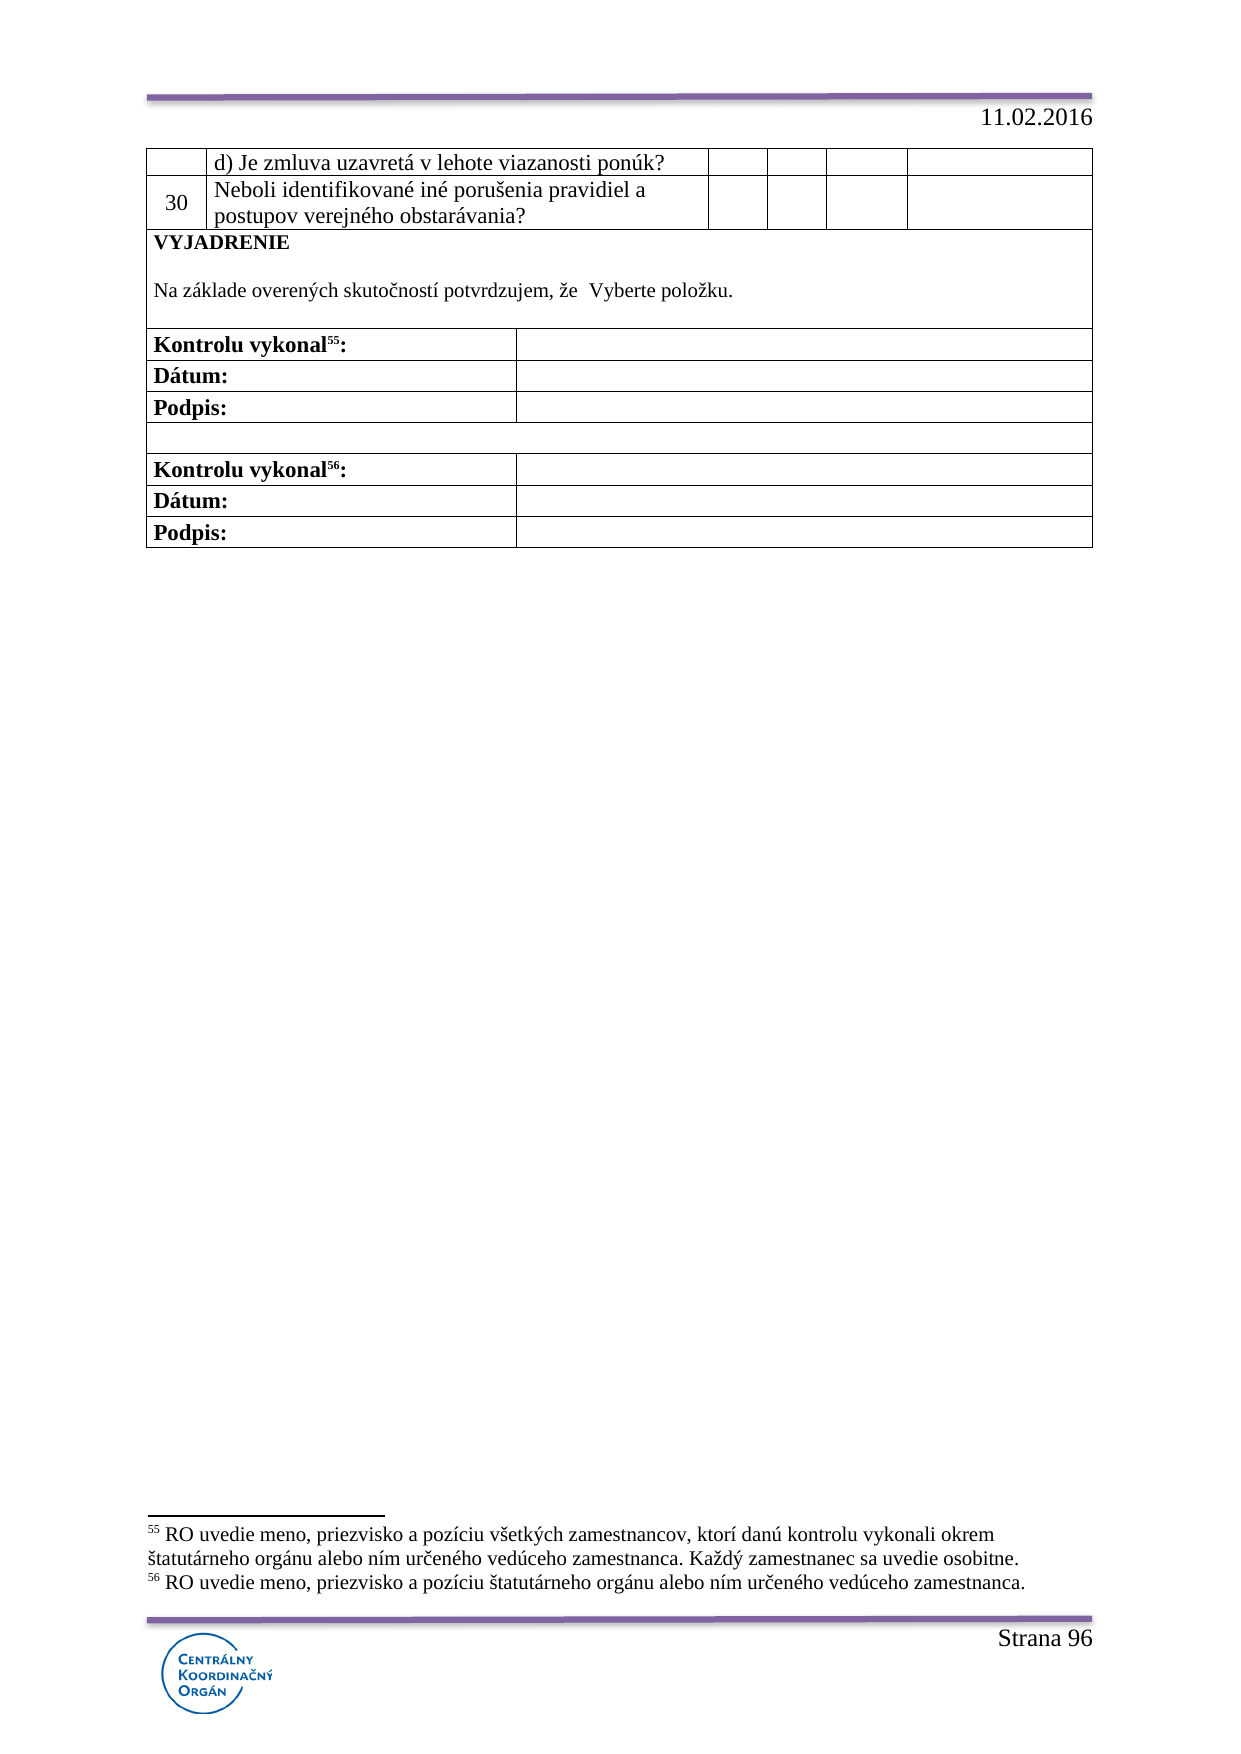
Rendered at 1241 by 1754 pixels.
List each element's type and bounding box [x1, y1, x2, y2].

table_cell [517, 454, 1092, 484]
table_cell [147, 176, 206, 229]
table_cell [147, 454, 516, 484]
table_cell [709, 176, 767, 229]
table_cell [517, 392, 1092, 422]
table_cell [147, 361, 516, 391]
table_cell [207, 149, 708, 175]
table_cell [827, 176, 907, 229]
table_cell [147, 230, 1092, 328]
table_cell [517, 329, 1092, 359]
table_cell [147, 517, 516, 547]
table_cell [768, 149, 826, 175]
picture [159, 1631, 272, 1713]
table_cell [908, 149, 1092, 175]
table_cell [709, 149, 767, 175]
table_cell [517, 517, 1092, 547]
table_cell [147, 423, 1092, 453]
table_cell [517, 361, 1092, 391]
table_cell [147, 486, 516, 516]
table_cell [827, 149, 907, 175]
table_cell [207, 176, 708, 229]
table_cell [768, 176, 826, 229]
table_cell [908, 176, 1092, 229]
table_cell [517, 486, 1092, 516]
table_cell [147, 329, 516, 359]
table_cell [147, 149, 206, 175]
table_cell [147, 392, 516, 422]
